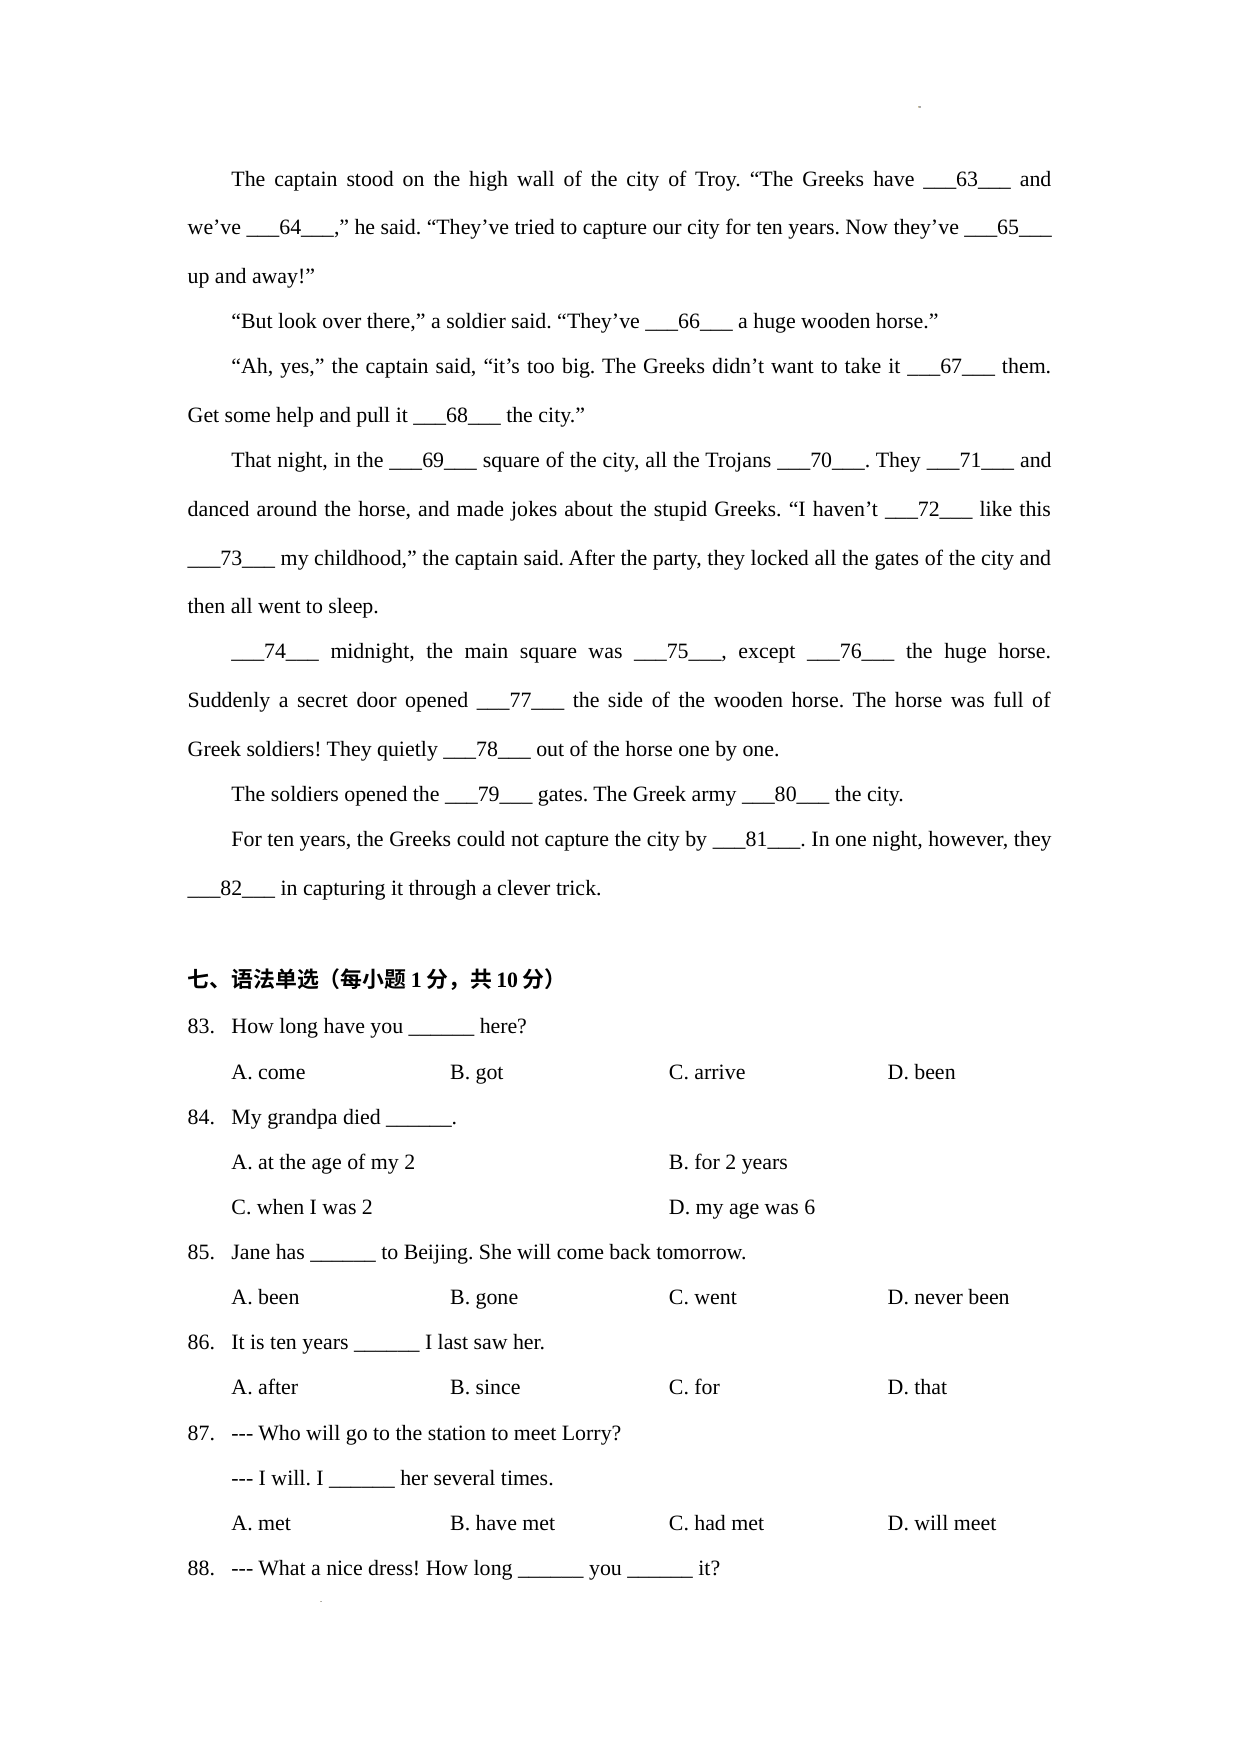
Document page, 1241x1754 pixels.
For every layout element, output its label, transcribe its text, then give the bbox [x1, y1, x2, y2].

text “Ah, yes,” the captain said, “it’s too big. The Greeks didn’t want to take it ___67___ them. Get some help and pull it ___68___ the city.” [187, 350, 1053, 431]
text A. come B. got C. arrive D. been [187, 1055, 1053, 1087]
text That night, in the ___69___ square of the city, all the Trojans ___70___. They ___71___ and danced around the horse, and made jokes about the stupid Greeks. “I haven’t ___72___ like this ___73___ my childhood,” the captain said. After the party, they locked all the gates of the city and then all went to sleep. [187, 443, 1053, 622]
text 84. My grandpa died ______. [187, 1100, 1053, 1133]
text A. at the age of my 2 B. for 2 years [187, 1145, 1053, 1178]
text 87. --- Who will go to the station to meet Lorry? [187, 1416, 1053, 1448]
text A. been B. gone C. went D. never been [187, 1281, 1053, 1313]
text The captain stood on the high wall of the city of Troy. “The Greeks have ___63___ and we’ve ___64___,” he said. “They’ve tried to capture our city for ten years. Now they’ve ___65___ up and away!” [187, 162, 1053, 292]
text 七、语法单选（每小题1分，共10分） [187, 962, 1053, 994]
text --- I will. I ______ her several times. [187, 1461, 1053, 1493]
text The soldiers opened the ___79___ gates. The Greek army ___80___ the city. [187, 777, 1053, 810]
text A. met B. have met C. had met D. will meet [187, 1506, 1053, 1538]
text 88. --- What a nice dress! How long ______ you ______ it? [187, 1551, 1053, 1584]
text 86. It is ten years ______ I last saw her. [187, 1326, 1053, 1358]
text C. when I was 2 D. my age was 6 [187, 1190, 1053, 1223]
text ___74___ midnight, the main square was ___75___, except ___76___ the huge horse. Suddenly a secret door opened ___77___ the side of the wooden horse. The horse was full of Greek soldiers! They quietly ___78___ out of the horse one by one. [187, 635, 1053, 765]
text 83. How long have you ______ here? [187, 1010, 1053, 1042]
text 85. Jane has ______ to Beijing. She will come back tomorrow. [187, 1235, 1053, 1268]
text A. after B. since C. for D. that [187, 1371, 1053, 1403]
text “But look over there,” a soldier said. “They’ve ___66___ a huge wooden horse.” [187, 304, 1053, 337]
text For ten years, the Greeks could not capture the city by ___81___. In one night, however, they ___82___ in capturing it through a clever trick. [187, 823, 1053, 904]
